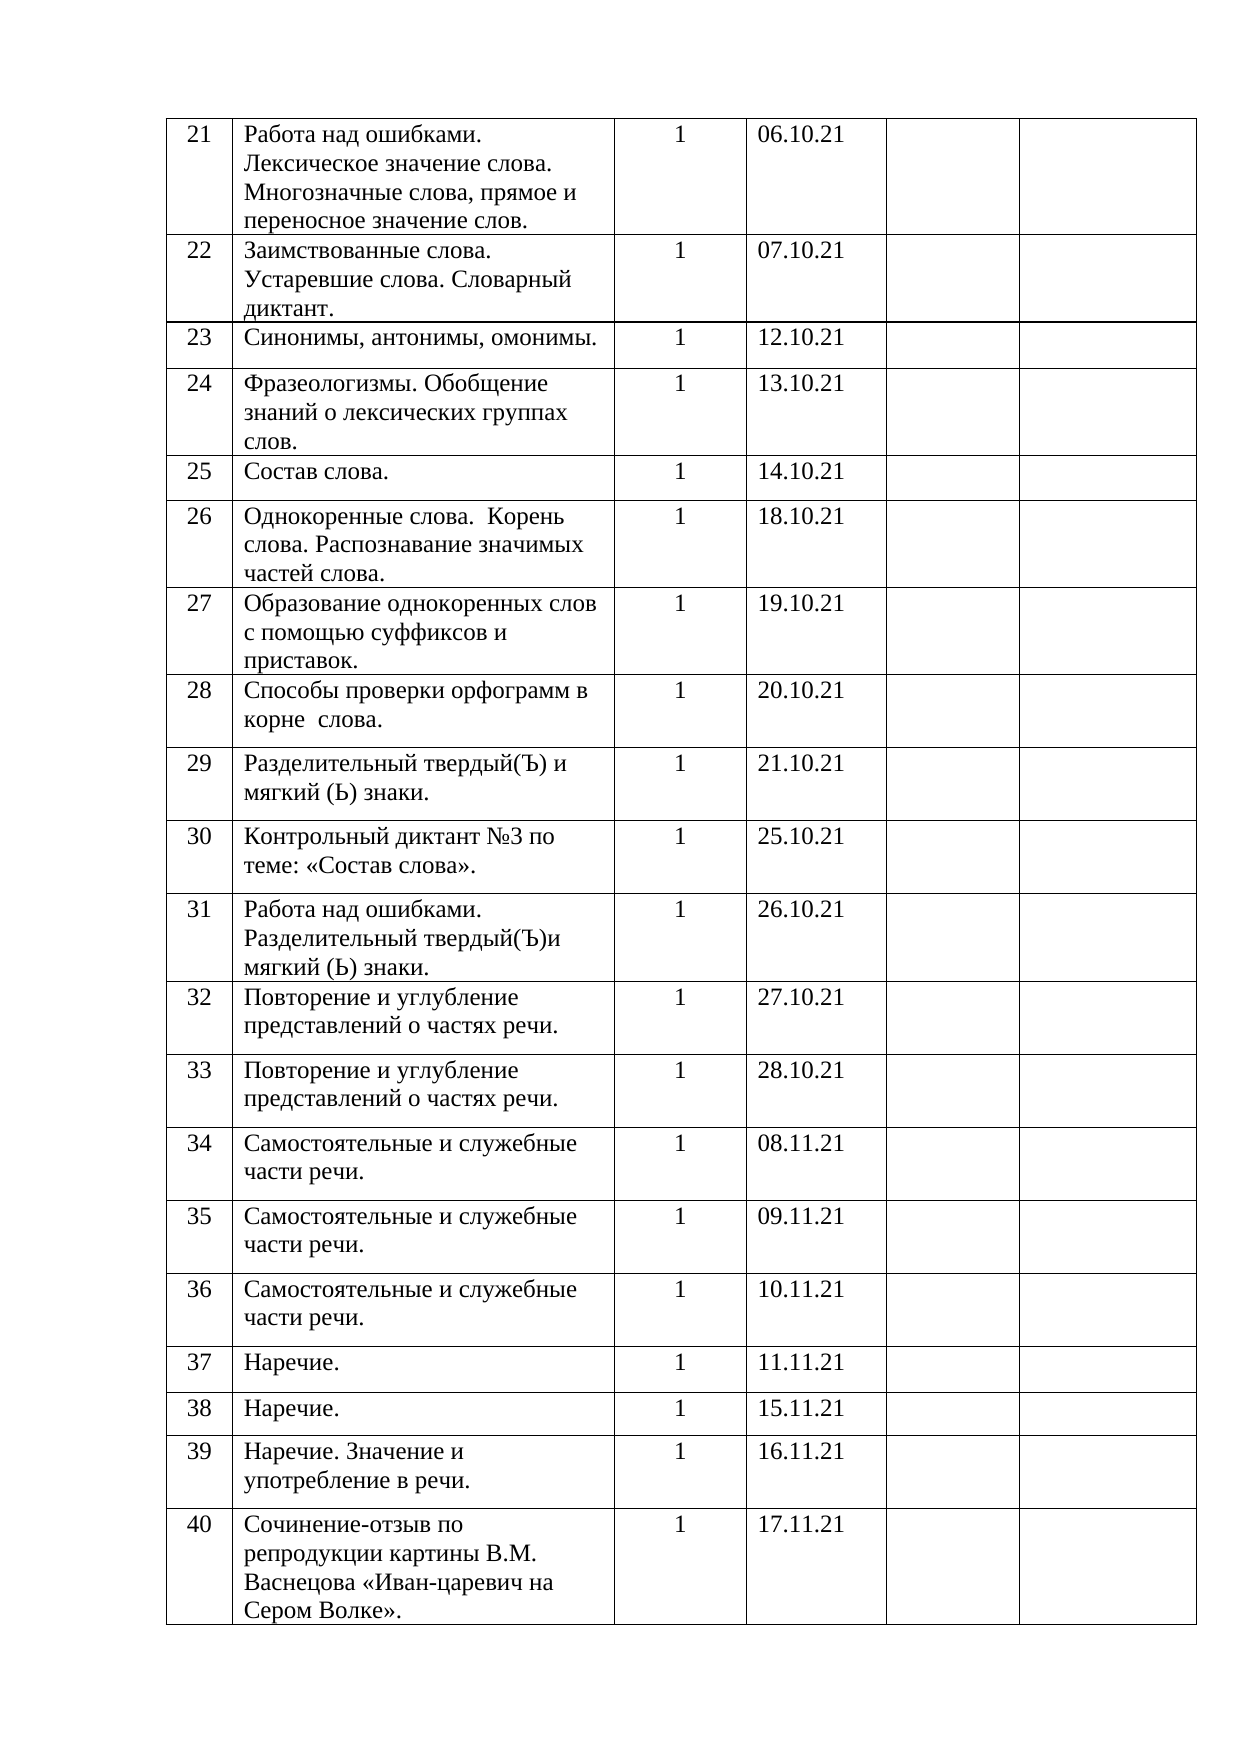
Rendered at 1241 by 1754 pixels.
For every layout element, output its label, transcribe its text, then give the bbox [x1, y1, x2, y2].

table_cell [887, 748, 1019, 820]
table_cell 25 [167, 456, 232, 500]
table_cell Состав слова. [233, 456, 614, 500]
table_cell [887, 1509, 1019, 1624]
table_cell 1 [615, 119, 746, 234]
table_cell 22 [167, 235, 232, 321]
table_cell [887, 1393, 1019, 1435]
table_cell [1020, 235, 1196, 321]
table_cell 1 [615, 1274, 746, 1346]
table_cell 33 [167, 1055, 232, 1127]
table_cell [1020, 1509, 1196, 1624]
table_cell Самостоятельные и служебные части речи. [233, 1201, 614, 1273]
table_cell 28 [167, 675, 232, 747]
table_cell 24 [167, 369, 232, 455]
table_cell [887, 1055, 1019, 1127]
table_cell 1 [615, 1128, 746, 1200]
table_cell Заимствованные слова. Устаревшие слова. Словарный диктант. [233, 235, 614, 321]
table_cell 17.11.21 [747, 1509, 886, 1624]
table_cell 37 [167, 1347, 232, 1392]
table_cell 36 [167, 1274, 232, 1346]
table_cell Контрольный диктант №3 по теме: «Состав слова». [233, 821, 614, 893]
table_cell 15.11.21 [747, 1393, 886, 1435]
table_cell 21 [167, 119, 232, 234]
table_cell Наречие. Значение и употребление в речи. [233, 1436, 614, 1508]
table_cell 23 [167, 323, 232, 367]
table_cell [1020, 323, 1196, 367]
table_cell 1 [615, 894, 746, 981]
table_cell Однокоренные слова. Корень слова. Распознавание значимых частей слова. [233, 501, 614, 587]
table_cell 1 [615, 982, 746, 1054]
table_cell [1020, 675, 1196, 747]
table_cell [887, 894, 1019, 981]
table_cell 21.10.21 [747, 748, 886, 820]
table_cell [1020, 1128, 1196, 1200]
table_cell 11.11.21 [747, 1347, 886, 1392]
table_cell Фразеологизмы. Обобщение знаний о лексических группах слов. [233, 369, 614, 455]
table_cell 16.11.21 [747, 1436, 886, 1508]
table_cell [1020, 456, 1196, 500]
table_cell [887, 588, 1019, 674]
table_cell 07.10.21 [747, 235, 886, 321]
table_cell 38 [167, 1393, 232, 1435]
table_cell [1020, 588, 1196, 674]
table_cell Разделительный твердый(Ъ) и мягкий (Ь) знаки. [233, 748, 614, 820]
table_cell 40 [167, 1509, 232, 1624]
table_cell 28.10.21 [747, 1055, 886, 1127]
table_cell Сочинение-отзыв по репродукции картины В.М. Васнецова «Иван-царевич на Сером Волке». [233, 1509, 614, 1624]
table_cell [1020, 821, 1196, 893]
table_cell 1 [615, 675, 746, 747]
table_cell [887, 235, 1019, 321]
table_cell Самостоятельные и служебные части речи. [233, 1128, 614, 1200]
table_cell Самостоятельные и служебные части речи. [233, 1274, 614, 1346]
table_cell Работа над ошибками. Лексическое значение слова. Многозначные слова, прямое и переносное значение слов. [233, 119, 614, 234]
table_cell [887, 1201, 1019, 1273]
table_cell 1 [615, 1509, 746, 1624]
table_cell 1 [615, 1201, 746, 1273]
table_cell 31 [167, 894, 232, 981]
table_cell Повторение и углубление представлений о частях речи. [233, 982, 614, 1054]
table_cell [1020, 1393, 1196, 1435]
table_cell Способы проверки орфограмм в корне слова. [233, 675, 614, 747]
table_cell [1020, 894, 1196, 981]
table_cell 14.10.21 [747, 456, 886, 500]
table_cell 30 [167, 821, 232, 893]
table_cell [887, 501, 1019, 587]
table_cell [887, 821, 1019, 893]
table_cell [887, 1436, 1019, 1508]
table_cell Наречие. [233, 1393, 614, 1435]
table_cell [1020, 501, 1196, 587]
table_cell [1020, 1055, 1196, 1127]
table_cell [1020, 369, 1196, 455]
table_cell [887, 675, 1019, 747]
table_cell Повторение и углубление представлений о частях речи. [233, 1055, 614, 1127]
table_cell 26.10.21 [747, 894, 886, 981]
table_cell Работа над ошибками. Разделительный твердый(Ъ)и мягкий (Ь) знаки. [233, 894, 614, 981]
table_cell 13.10.21 [747, 369, 886, 455]
table_cell 18.10.21 [747, 501, 886, 587]
table_cell 1 [615, 1347, 746, 1392]
table_cell [887, 1347, 1019, 1392]
table_cell 1 [615, 588, 746, 674]
table_cell 08.11.21 [747, 1128, 886, 1200]
table_cell 27.10.21 [747, 982, 886, 1054]
table_cell Синонимы, антонимы, омонимы. [233, 323, 614, 367]
table_cell 26 [167, 501, 232, 587]
table_cell [887, 1128, 1019, 1200]
table_cell [1020, 1274, 1196, 1346]
table_cell 09.11.21 [747, 1201, 886, 1273]
table_cell [887, 982, 1019, 1054]
table_cell 1 [615, 323, 746, 367]
table_cell 1 [615, 1055, 746, 1127]
table_cell [1020, 1436, 1196, 1508]
table_cell 32 [167, 982, 232, 1054]
table_cell [887, 456, 1019, 500]
table_cell 25.10.21 [747, 821, 886, 893]
table_cell 35 [167, 1201, 232, 1273]
table_cell 27 [167, 588, 232, 674]
table_cell 20.10.21 [747, 675, 886, 747]
table_cell 1 [615, 235, 746, 321]
table_cell 06.10.21 [747, 119, 886, 234]
table_cell 39 [167, 1436, 232, 1508]
table_cell Наречие. [233, 1347, 614, 1392]
table_cell [887, 323, 1019, 367]
table_cell [887, 369, 1019, 455]
table_cell 1 [615, 501, 746, 587]
table_cell 1 [615, 456, 746, 500]
table_cell 1 [615, 1393, 746, 1435]
table_cell [887, 119, 1019, 234]
table_cell [1020, 119, 1196, 234]
table_cell 1 [615, 1436, 746, 1508]
table_cell [1020, 1347, 1196, 1392]
table_cell [887, 1274, 1019, 1346]
table_cell 29 [167, 748, 232, 820]
table_cell [1020, 748, 1196, 820]
table_cell 10.11.21 [747, 1274, 886, 1346]
table_cell [1020, 1201, 1196, 1273]
table_cell 12.10.21 [747, 323, 886, 367]
table_cell 1 [615, 369, 746, 455]
table_cell 1 [615, 821, 746, 893]
table_cell 19.10.21 [747, 588, 886, 674]
table_cell Образование однокоренных слов с помощью суффиксов и приставок. [233, 588, 614, 674]
table_cell 34 [167, 1128, 232, 1200]
table_cell 1 [615, 748, 746, 820]
table_cell [1020, 982, 1196, 1054]
